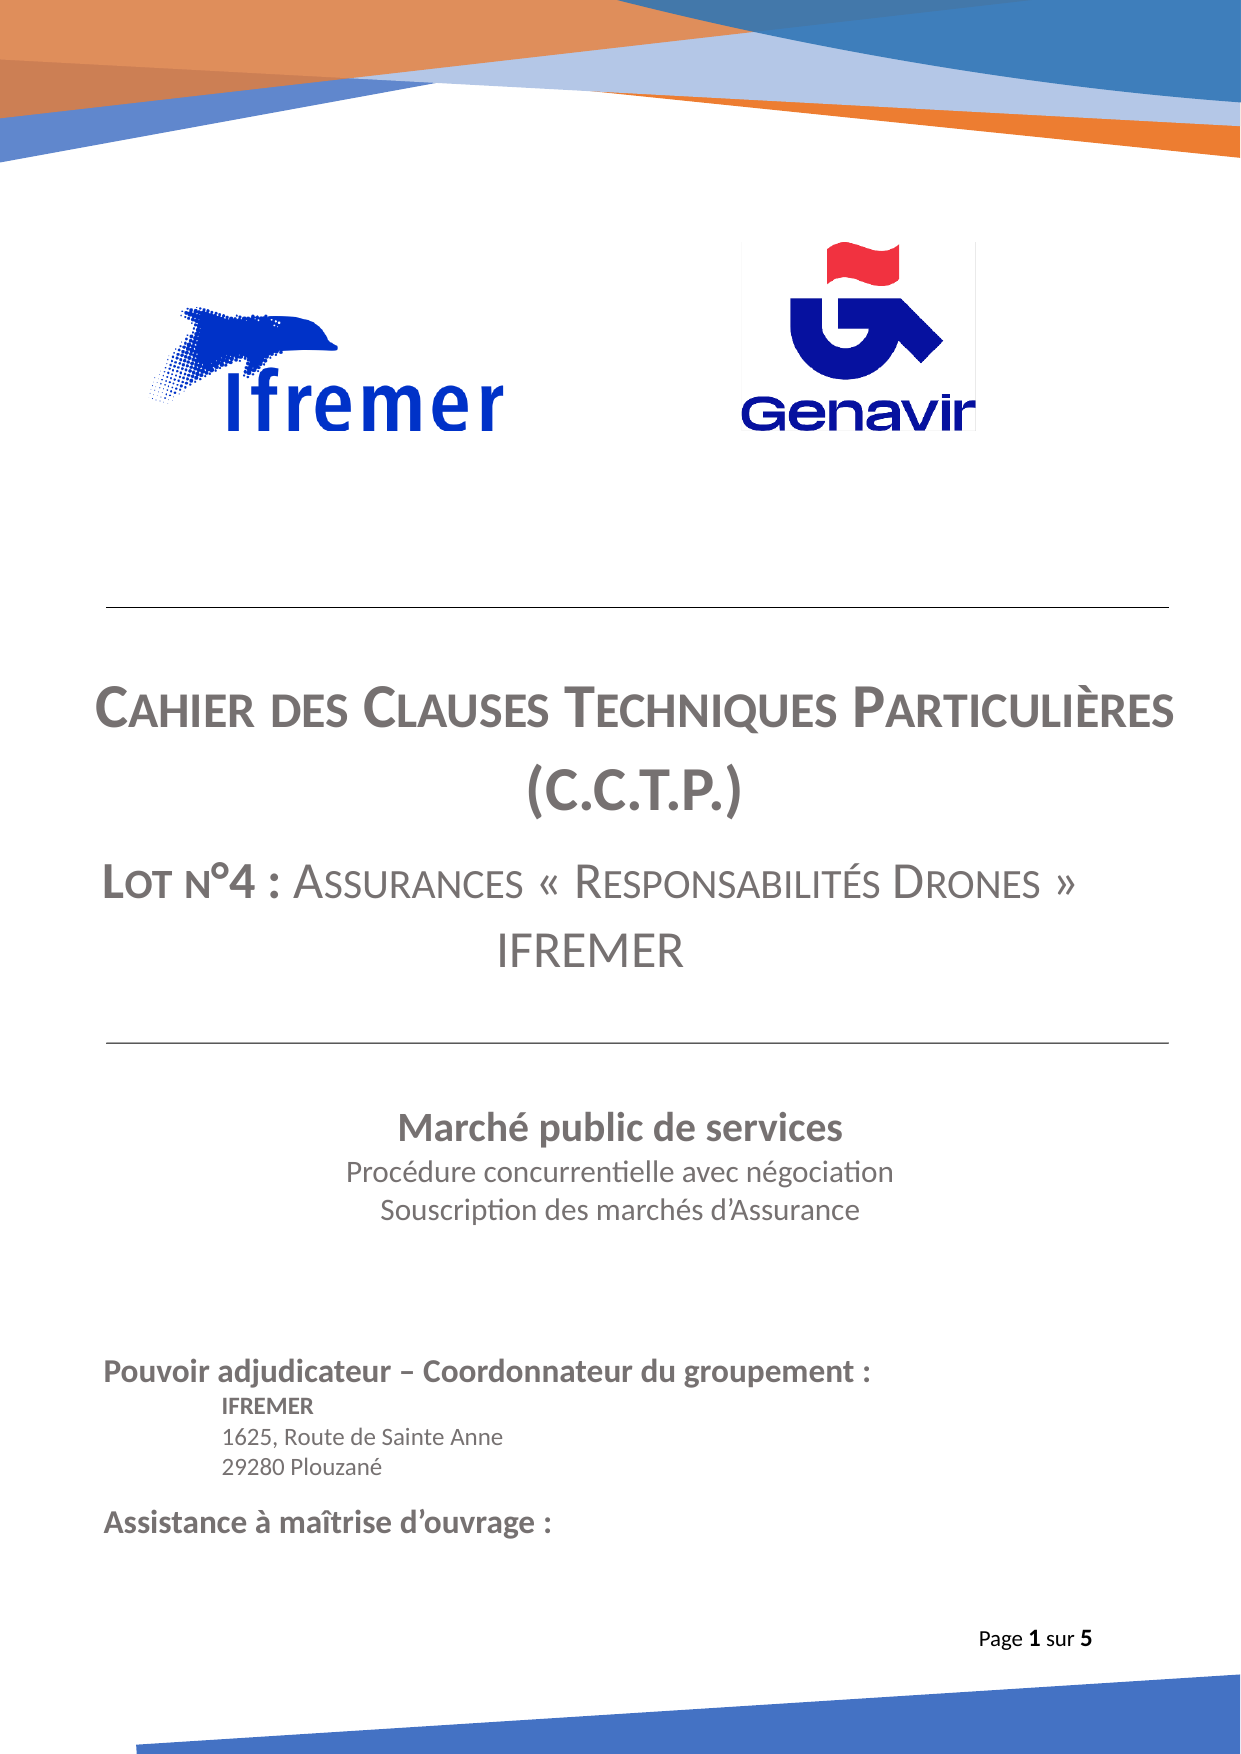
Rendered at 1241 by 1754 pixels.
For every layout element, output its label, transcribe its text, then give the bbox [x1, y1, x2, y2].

picture [741, 242, 976, 431]
text Souscription des marchés d’Assurance [148, 1190, 1093, 1228]
text 29280 Plouzané [148, 1451, 1093, 1482]
text 1625, Route de Sainte Anne [148, 1421, 1093, 1451]
text Cahier des Clauses Techniques Particulières (C.C.T.P.) [88, 667, 1181, 826]
text Marché public de services Procédure concurrentielle avec négociation [148, 1101, 1093, 1190]
text Lot n°4 : Assurances « Responsabilités Drones » IFREMER [88, 848, 1093, 980]
text Assistance à maîtrise d’ouvrage : [103, 1501, 1107, 1542]
text Pouvoir adjudicateur – Coordonnateur du groupement : [103, 1350, 1107, 1390]
text IFREMER [221, 1390, 1093, 1421]
